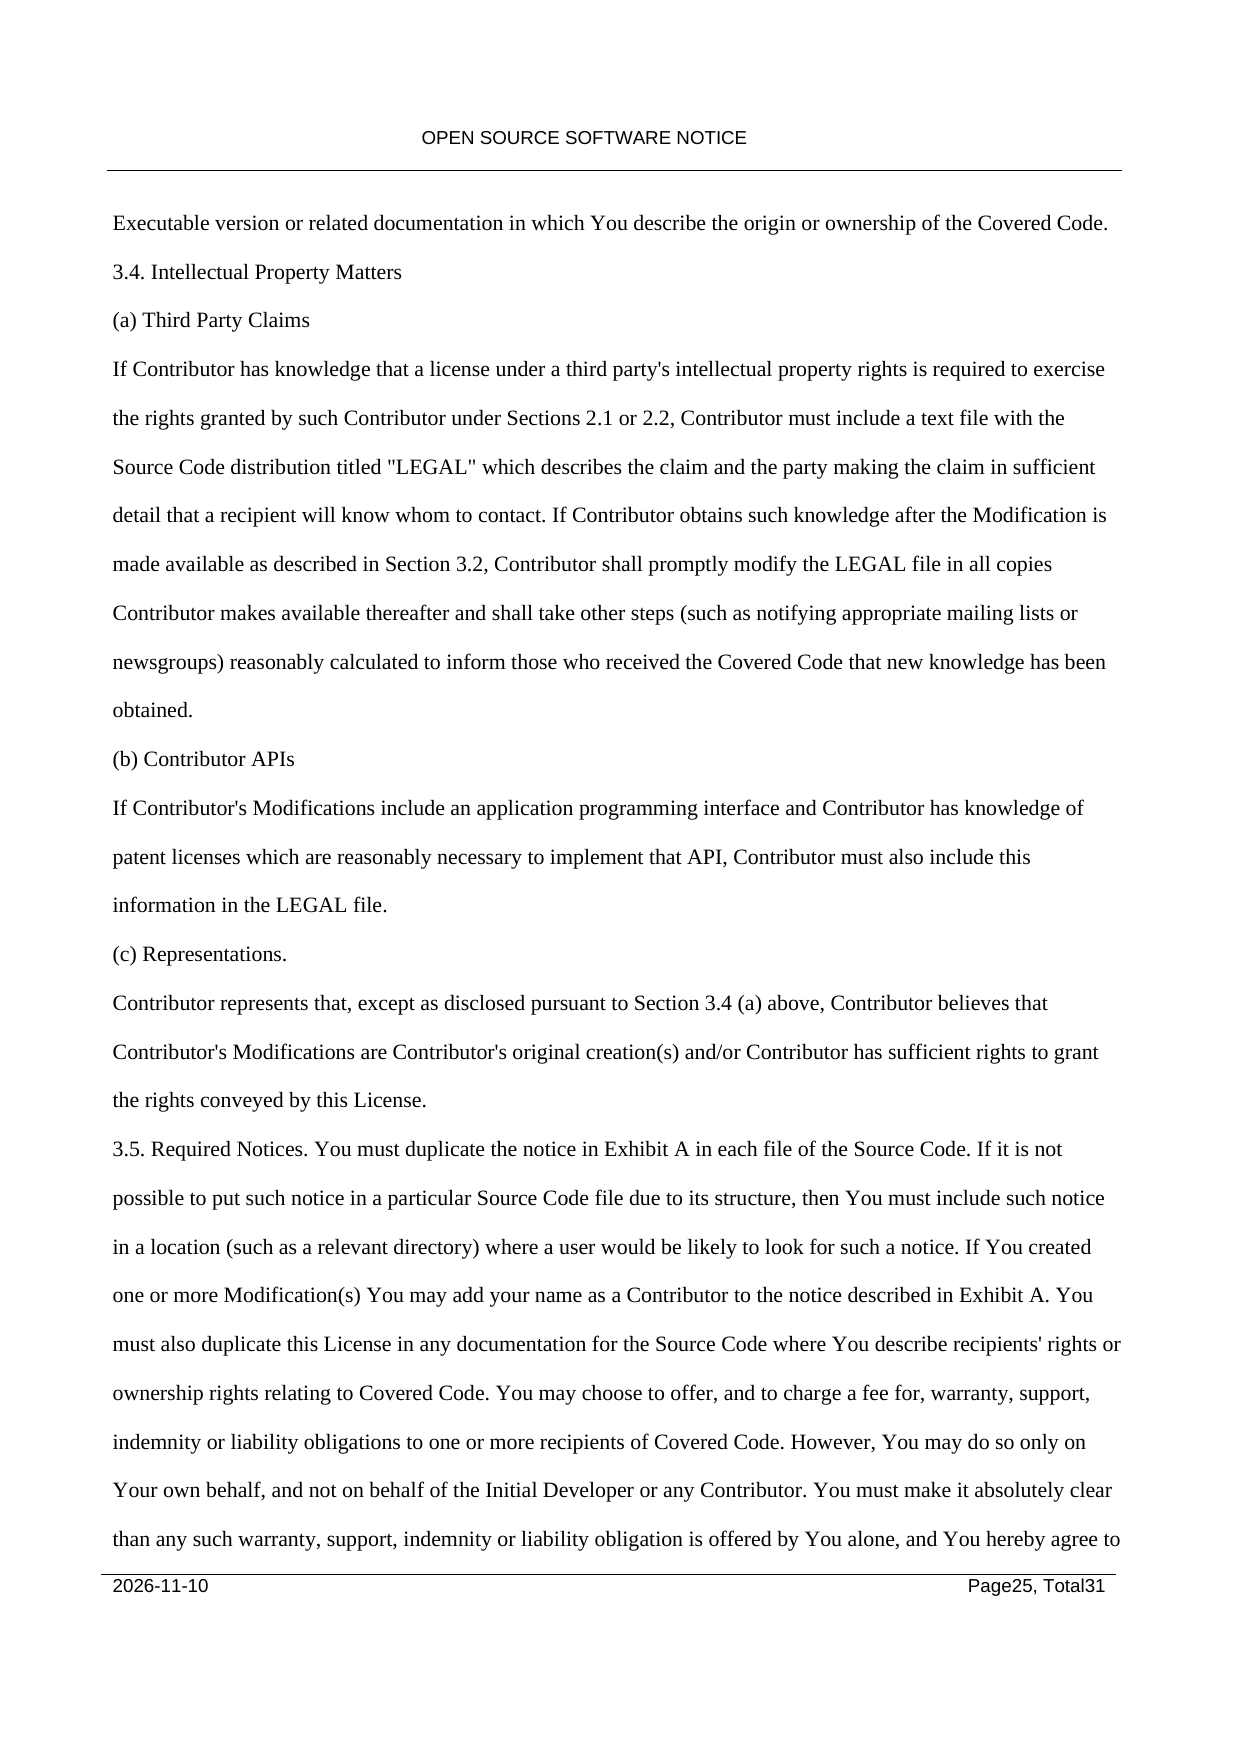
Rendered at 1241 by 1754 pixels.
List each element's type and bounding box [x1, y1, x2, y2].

text [112, 206, 1128, 1555]
